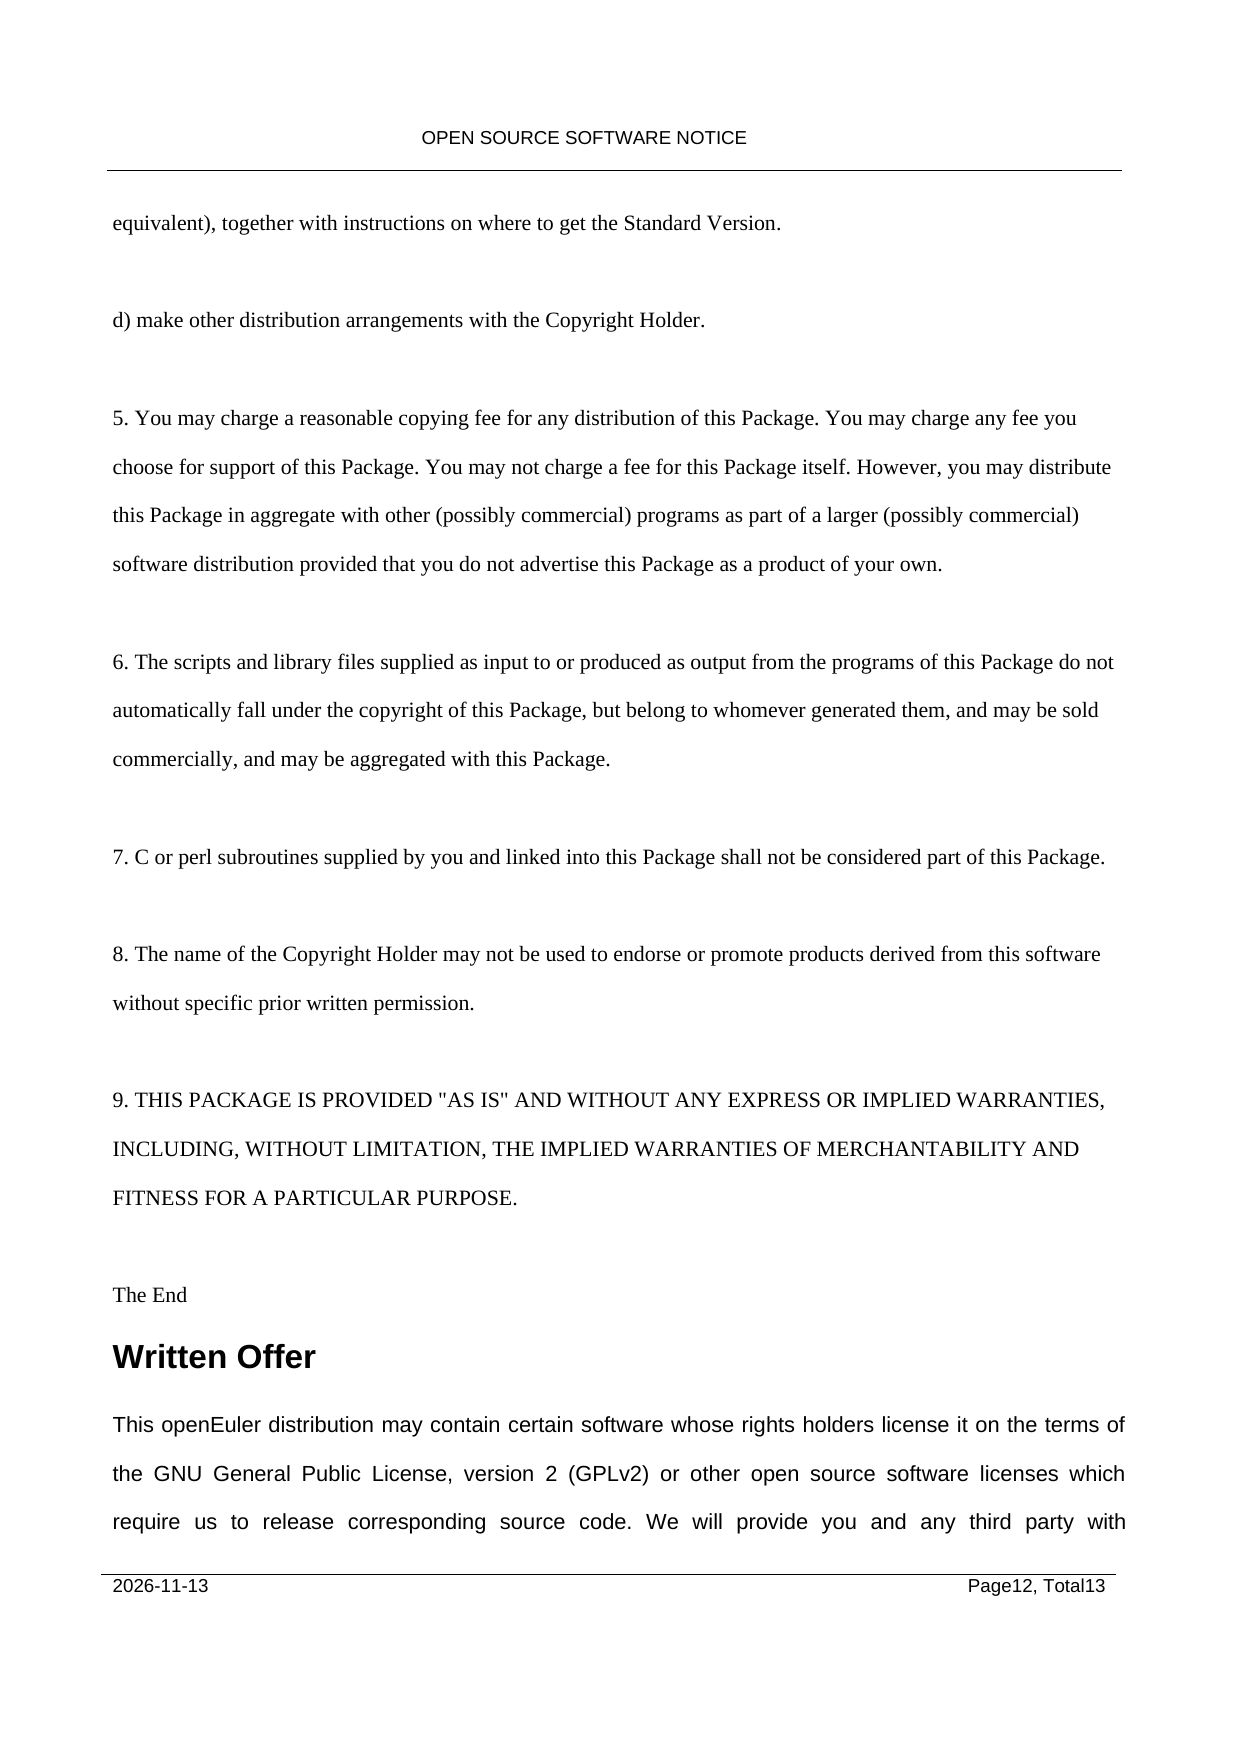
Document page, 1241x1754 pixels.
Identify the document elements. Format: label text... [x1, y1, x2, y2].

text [112, 206, 1128, 1311]
text Written Offer [112, 1324, 1128, 1389]
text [112, 1408, 1128, 1538]
